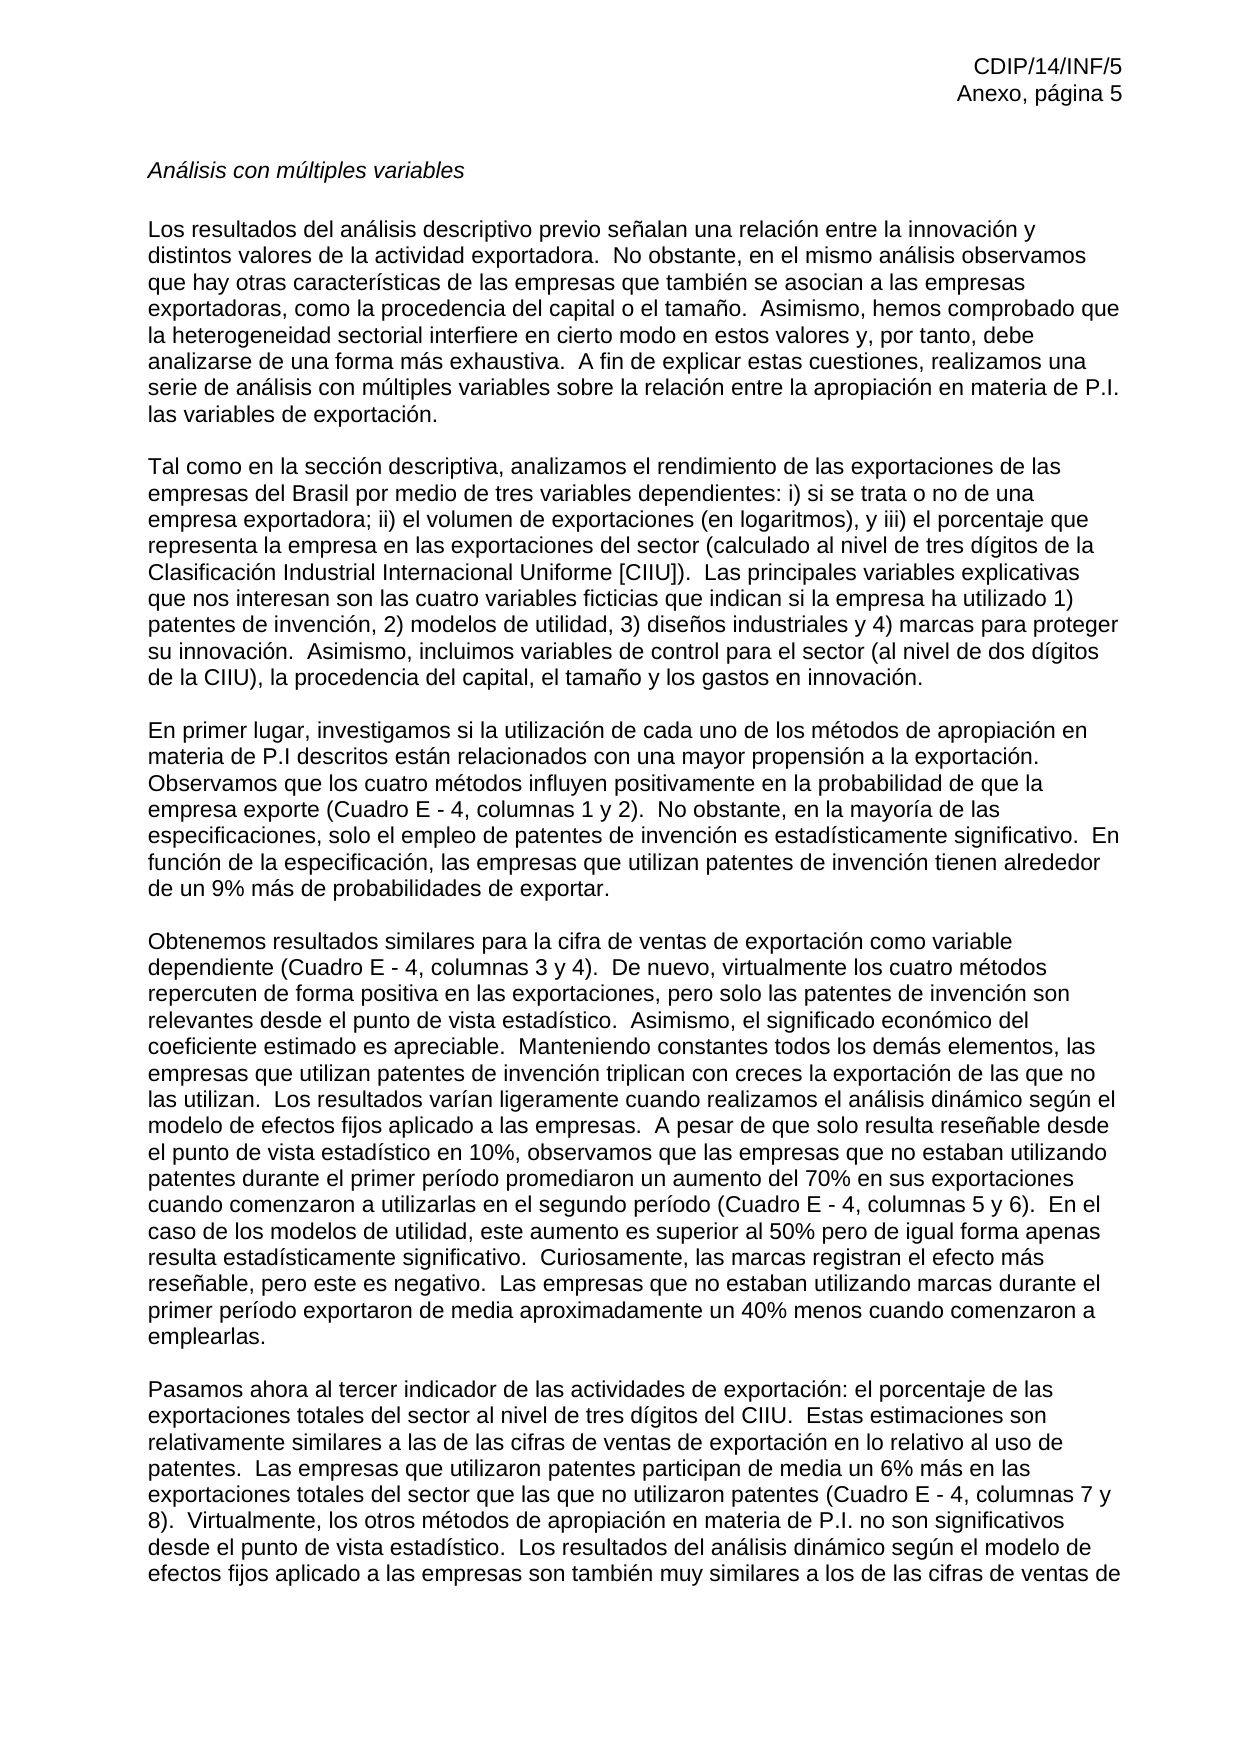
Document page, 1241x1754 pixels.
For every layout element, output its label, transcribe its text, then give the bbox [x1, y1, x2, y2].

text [148, 1376, 1122, 1587]
subtitle Análisis con múltiples variables [148, 157, 1122, 183]
text Obtenemos resultados similares para la cifra de ventas de exportación como variable dependiente (Cuadro E - 4, columnas 3 y 4). De nuevo, virtualmente los cuatro métodos repercuten de forma positiva en las exportaciones, pero solo las patentes de invención son relevantes desde el punto de vista estadístico. Asimismo, el significado económico del coeficiente estimado es apreciable. Manteniendo constantes todos los demás elementos, las empresas que utilizan patentes de invención triplican con creces la exportación de las que no las utilizan. Los resultados varían ligeramente cuando realizamos el análisis dinámico según el modelo de efectos fijos aplicado a las empresas. A pesar de que solo resulta reseñable desde el punto de vista estadístico en 10%, observamos que las empresas que no estaban utilizando patentes durante el primer período promediaron un aumento del 70% en sus exportaciones cuando comenzaron a utilizarlas en el segundo período (Cuadro E - 4, columnas 5 y 6). En el caso de los modelos de utilidad, este aumento es superior al 50% pero de igual forma apenas resulta estadísticamente significativo. Curiosamente, las marcas registran el efecto más reseñable, pero este es negativo. Las empresas que no estaban utilizando marcas durante el primer período exportaron de media aproximadamente un 40% menos cuando comenzaron a emplearlas. [148, 928, 1122, 1349]
text Los resultados del análisis descriptivo previo señalan una relación entre la innovación y distintos valores de la actividad exportadora. No obstante, en el mismo análisis observamos que hay otras características de las empresas que también se asocian a las empresas exportadoras, como la procedencia del capital o el tamaño. Asimismo, hemos comprobado que la heterogeneidad sectorial interfiere en cierto modo en estos valores y, por tanto, debe analizarse de una forma más exhaustiva. A fin de explicar estas cuestiones, realizamos una serie de análisis con múltiples variables sobre la relación entre la apropiación en materia de P.I. las variables de exportación. [148, 216, 1122, 427]
text En primer lugar, investigamos si la utilización de cada uno de los métodos de apropiación en materia de P.I descritos están relacionados con una mayor propensión a la exportación. Observamos que los cuatro métodos influyen positivamente en la probabilidad de que la empresa exporte (Cuadro E - 4, columnas 1 y 2). No obstante, en la mayoría de las especificaciones, solo el empleo de patentes de invención es estadísticamente significativo. En función de la especificación, las empresas que utilizan patentes de invención tienen alrededor de un 9% más de probabilidades de exportar. [148, 717, 1122, 901]
text Tal como en la sección descriptiva, analizamos el rendimiento de las exportaciones de las empresas del Brasil por medio de tres variables dependientes: i) si se trata o no de una empresa exportadora; ii) el volumen de exportaciones (en logaritmos), y iii) el porcentaje que representa la empresa en las exportaciones del sector (calculado al nivel de tres dígitos de la Clasificación Industrial Internacional Uniforme [CIIU]). Las principales variables explicativas que nos interesan son las cuatro variables ficticias que indican si la empresa ha utilizado 1) patentes de invención, 2) modelos de utilidad, 3) diseños industriales y 4) marcas para proteger su innovación. Asimismo, incluimos variables de control para el sector (al nivel de dos dígitos de la CIIU), la procedencia del capital, el tamaño y los gastos en innovación. [148, 453, 1122, 691]
